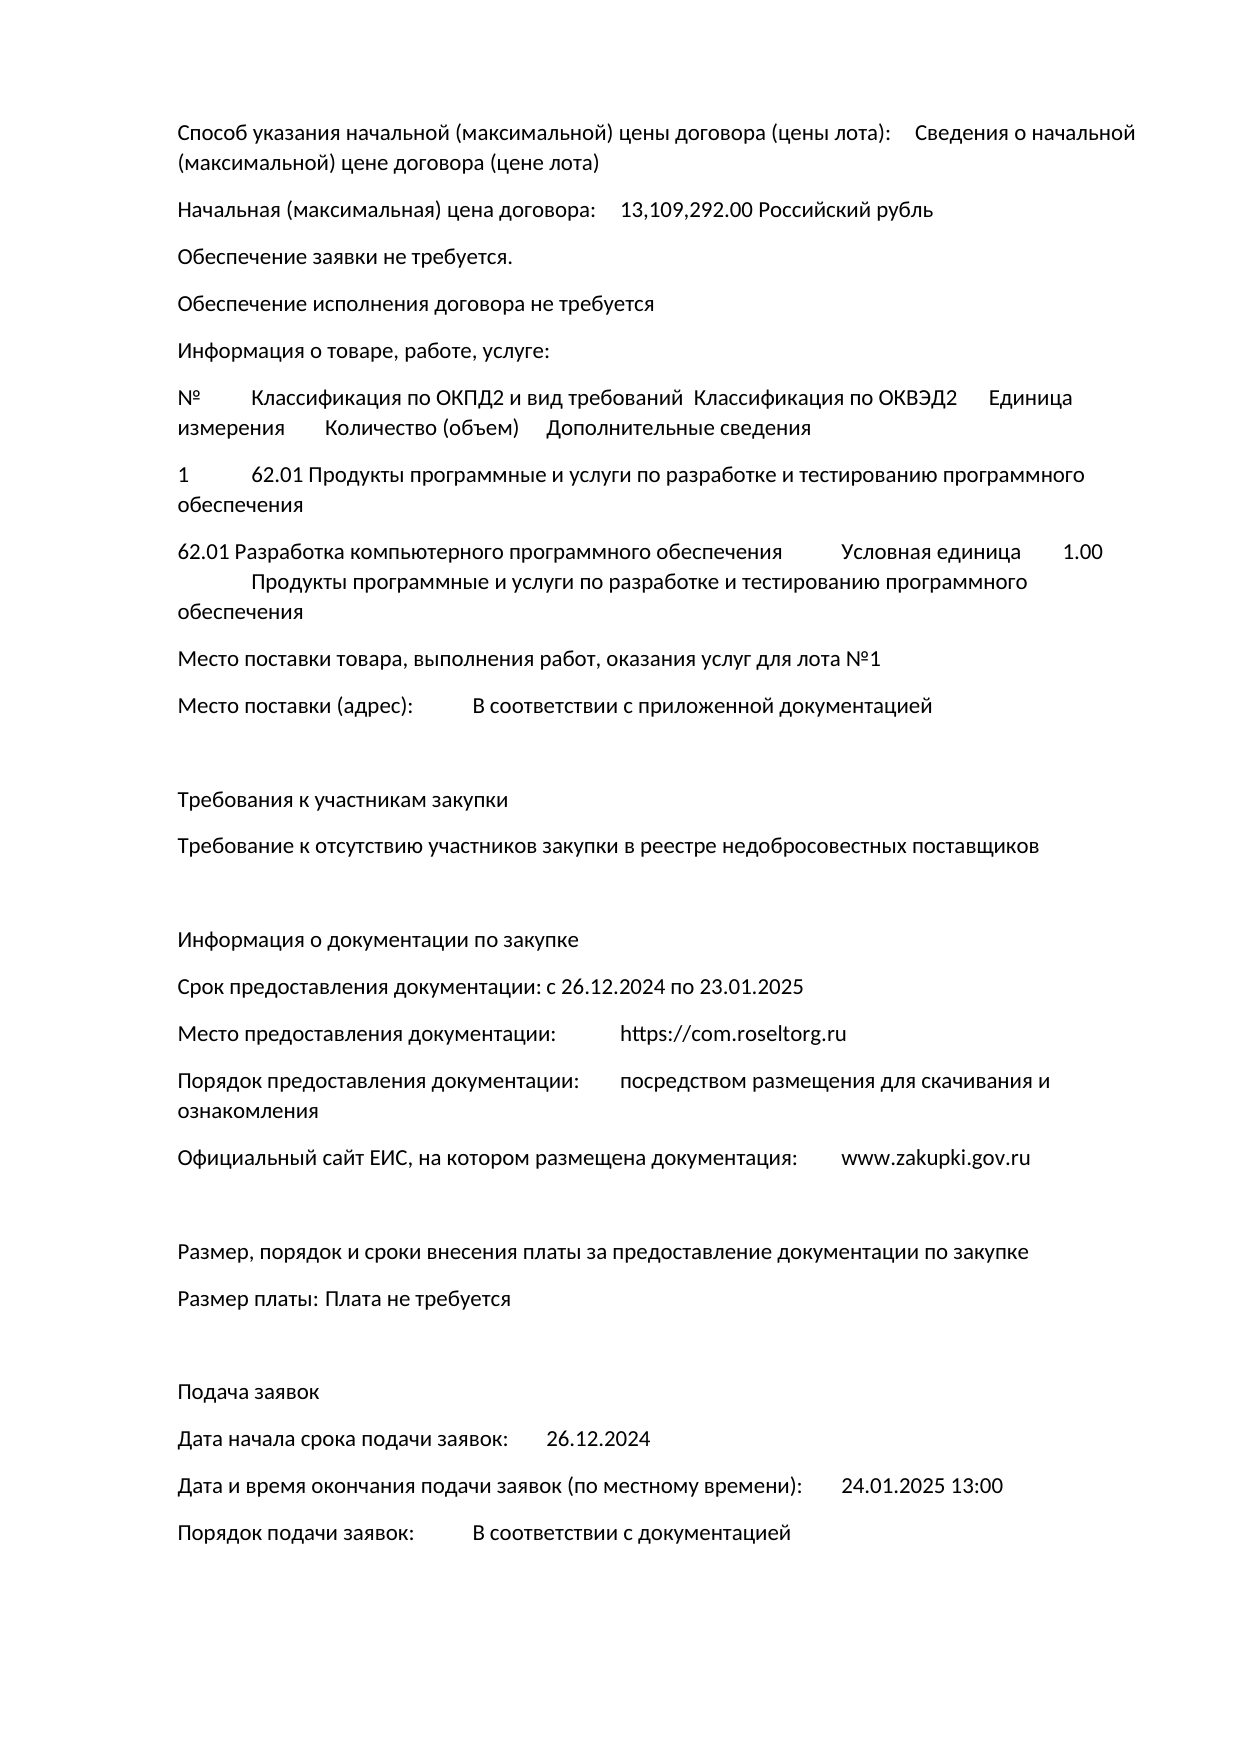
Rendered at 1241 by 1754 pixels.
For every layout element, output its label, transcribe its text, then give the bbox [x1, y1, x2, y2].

text Обеспечение исполнения договора не требуется [177, 289, 1152, 317]
text Требование к отсутствию участников закупки в реестре недобросовестных поставщиков [177, 832, 1152, 860]
text Место поставки товара, выполнения работ, оказания услуг для лота №1 [177, 644, 1152, 672]
text Порядок предоставления документации: посредством размещения для скачивания и ознакомления [177, 1066, 1152, 1124]
text Требования к участникам закупки [177, 785, 1152, 813]
text Обеспечение заявки не требуется. [177, 242, 1152, 270]
text 62.01 Разработка компьютерного программного обеспечения Условная единица 1.00 Продукты программные и услуги по разработке и тестированию программного обеспечения [177, 537, 1152, 625]
text № Классификация по ОКПД2 и вид требований Классификация по ОКВЭД2 Единица измерения Количество (объем) Дополнительные сведения [177, 383, 1152, 441]
text Срок предоставления документации: с 26.12.2024 по 23.01.2025 [177, 972, 1152, 1000]
text 1 62.01 Продукты программные и услуги по разработке и тестированию программного обеспечения [177, 460, 1152, 518]
text Место предоставления документации: https://com.roseltorg.ru [177, 1019, 1152, 1047]
text Информация о товаре, работе, услуге: [177, 336, 1152, 364]
text Официальный сайт ЕИС, на котором размещена документация: www.zakupki.gov.ru [177, 1143, 1152, 1171]
text Дата начала срока подачи заявок: 26.12.2024 [177, 1424, 1152, 1452]
text Подача заявок [177, 1377, 1152, 1406]
text Порядок подачи заявок: В соответствии с документацией [177, 1518, 1152, 1546]
text Размер, порядок и сроки внесения платы за предоставление документации по закупке [177, 1237, 1152, 1265]
text Дата и время окончания подачи заявок (по местному времени): 24.01.2025 13:00 [177, 1471, 1152, 1499]
text Способ указания начальной (максимальной) цены договора (цены лота): Сведения о начальной (максимальной) цене договора (цене лота) [177, 118, 1152, 176]
text Место поставки (адрес): В соответствии с приложенной документацией [177, 691, 1152, 719]
text Размер платы: Плата не требуется [177, 1284, 1152, 1312]
text Начальная (максимальная) цена договора: 13,109,292.00 Российский рубль [177, 195, 1152, 223]
text Информация о документации по закупке [177, 925, 1152, 953]
